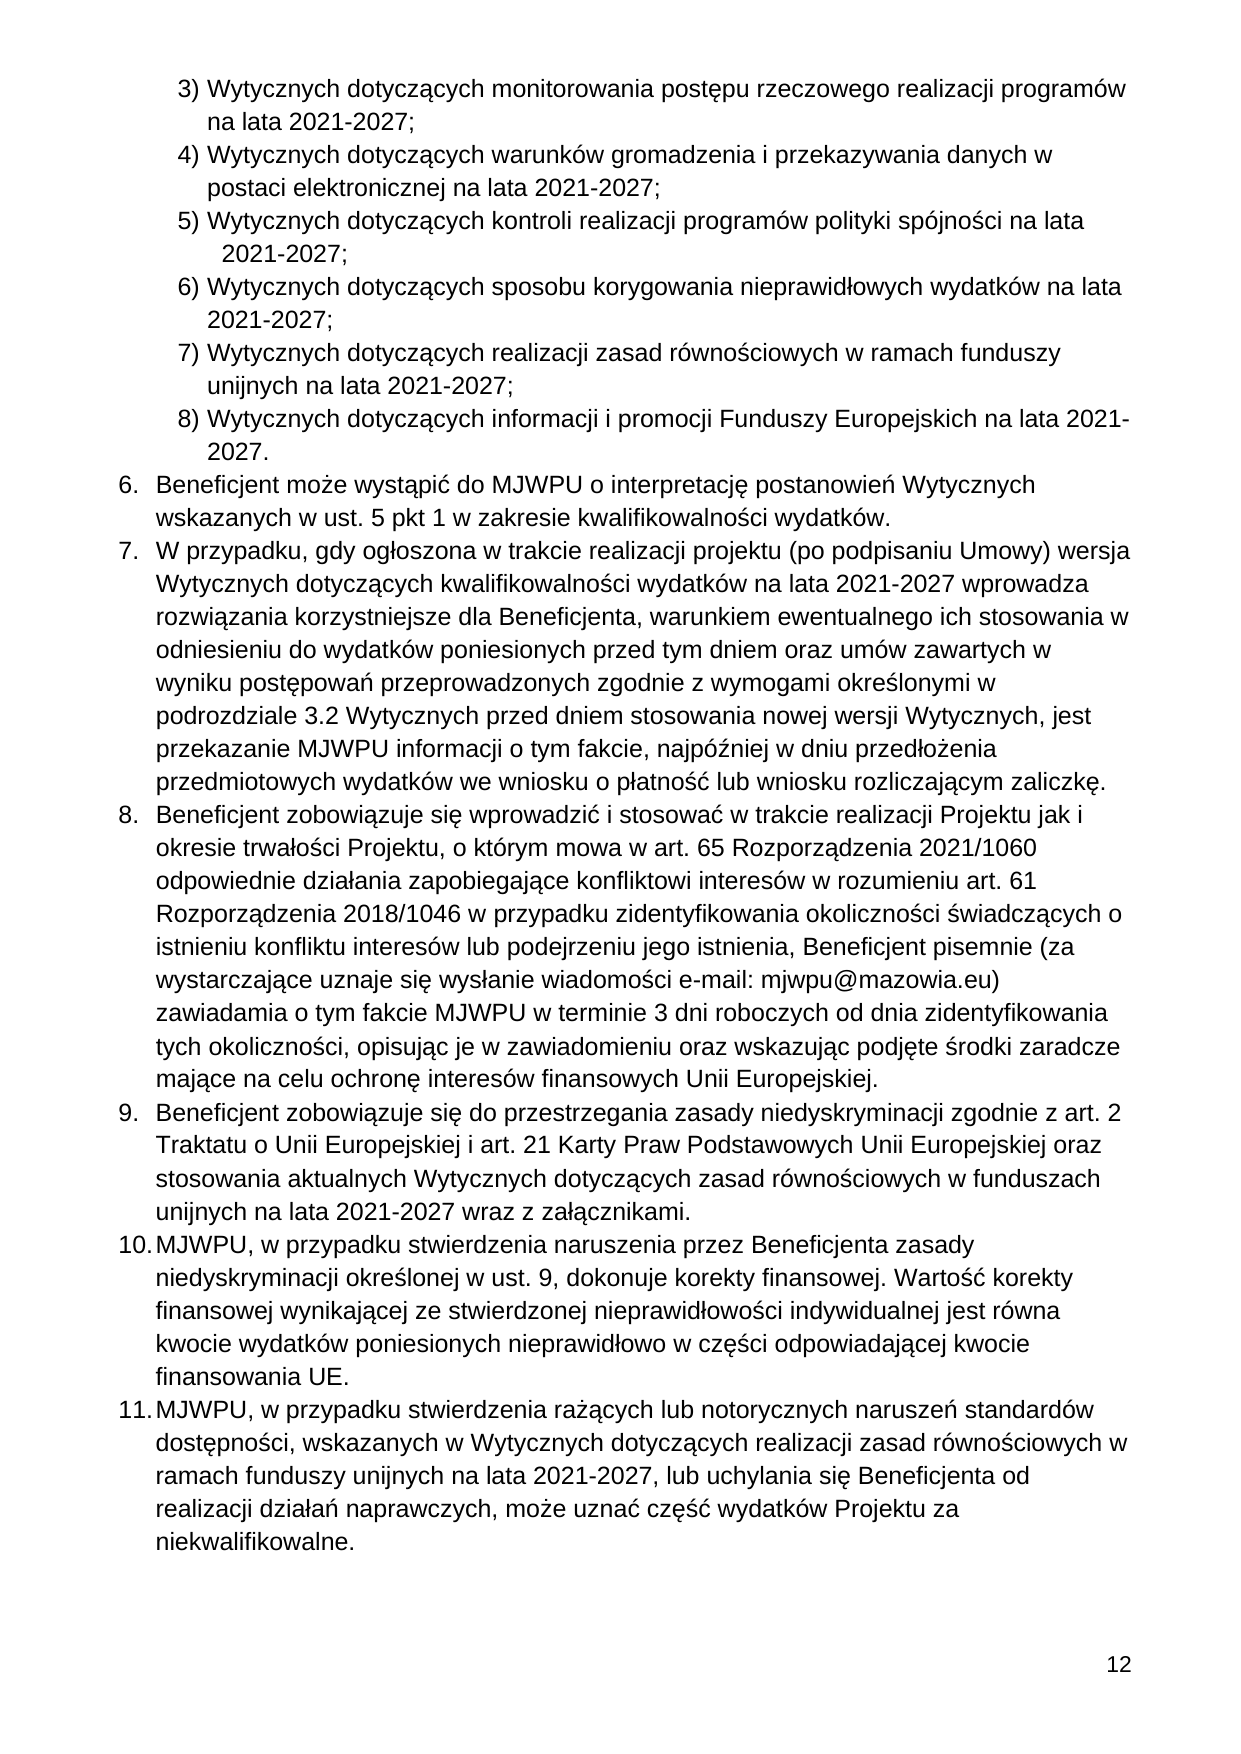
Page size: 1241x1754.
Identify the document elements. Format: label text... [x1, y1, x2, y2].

list Beneficjent zobowiązuje się do przestrzegania zasady niedyskryminacji zgodnie z art. 2 Traktatu o Unii Europejskiej i art. 21 Karty Praw Podstawowych Unii Europejskiej oraz stosowania aktualnych Wytycznych dotyczących zasad równościowych w funduszach unijnych na lata 2021-2027 wraz z załącznikami. [118, 1097, 1132, 1225]
list Wytycznych dotyczących sposobu korygowania nieprawidłowych wydatków na lata 2021-2027; [177, 272, 1132, 334]
list MJWPU, w przypadku stwierdzenia naruszenia przez Beneficjenta zasady niedyskryminacji określonej w ust. 9, dokonuje korekty finansowej. Wartość korekty finansowej wynikającej ze stwierdzonej nieprawidłowości indywidualnej jest równa kwocie wydatków poniesionych nieprawidłowo w części odpowiadającej kwocie finansowania UE. [118, 1229, 1132, 1390]
list Wytycznych dotyczących kontroli realizacji programów polityki spójności na lata 2021-2027; [177, 206, 1132, 268]
list W przypadku, gdy ogłoszona w trakcie realizacji projektu (po podpisaniu Umowy) wersja Wytycznych dotyczących kwalifikowalności wydatków na lata 2021-2027 wprowadza rozwiązania korzystniejsze dla Beneficjenta, warunkiem ewentualnego ich stosowania w odniesieniu do wydatków poniesionych przed tym dniem oraz umów zawartych w wyniku postępowań przeprowadzonych zgodnie z wymogami określonymi w podrozdziale 3.2 Wytycznych przed dniem stosowania nowej wersji Wytycznych, jest przekazanie MJWPU informacji o tym fakcie, najpóźniej w dniu przedłożenia przedmiotowych wydatków we wniosku o płatność lub wniosku rozliczającym zaliczkę. [118, 536, 1132, 796]
list Wytycznych dotyczących monitorowania postępu rzeczowego realizacji programów na lata 2021-2027; [177, 74, 1132, 136]
list MJWPU, w przypadku stwierdzenia rażących lub notorycznych naruszeń standardów dostępności, wskazanych w Wytycznych dotyczących realizacji zasad równościowych w ramach funduszy unijnych na lata 2021-2027, lub uchylania się Beneficjenta od realizacji działań naprawczych, może uznać część wydatków Projektu za niekwalifikowalne. [118, 1395, 1132, 1556]
list Beneficjent może wystąpić do MJWPU o interpretację postanowień Wytycznych wskazanych w ust. 5 pkt 1 w zakresie kwalifikowalności wydatków. [118, 470, 1132, 532]
list Beneficjent zobowiązuje się wprowadzić i stosować w trakcie realizacji Projektu jak i okresie trwałości Projektu, o którym mowa w art. 65 Rozporządzenia 2021/1060 odpowiednie działania zapobiegające konfliktowi interesów w rozumieniu art. 61 Rozporządzenia 2018/1046 w przypadku zidentyfikowania okoliczności świadczących o istnieniu konfliktu interesów lub podejrzeniu jego istnienia, Beneficjent pisemnie (za wystarczające uznaje się wysłanie wiadomości e-mail: mjwpu@mazowia.eu) zawiadamia o tym fakcie MJWPU w terminie 3 dni roboczych od dnia zidentyfikowania tych okoliczności, opisując je w zawiadomieniu oraz wskazując podjęte środki zaradcze mające na celu ochronę interesów finansowych Unii Europejskiej. [118, 800, 1132, 1093]
list Wytycznych dotyczących realizacji zasad równościowych w ramach funduszy unijnych na lata 2021-2027; [177, 338, 1132, 400]
list Wytycznych dotyczących warunków gromadzenia i przekazywania danych w postaci elektronicznej na lata 2021-2027; [177, 140, 1132, 202]
list Wytycznych dotyczących informacji i promocji Funduszy Europejskich na lata 2021-2027. [177, 404, 1132, 466]
